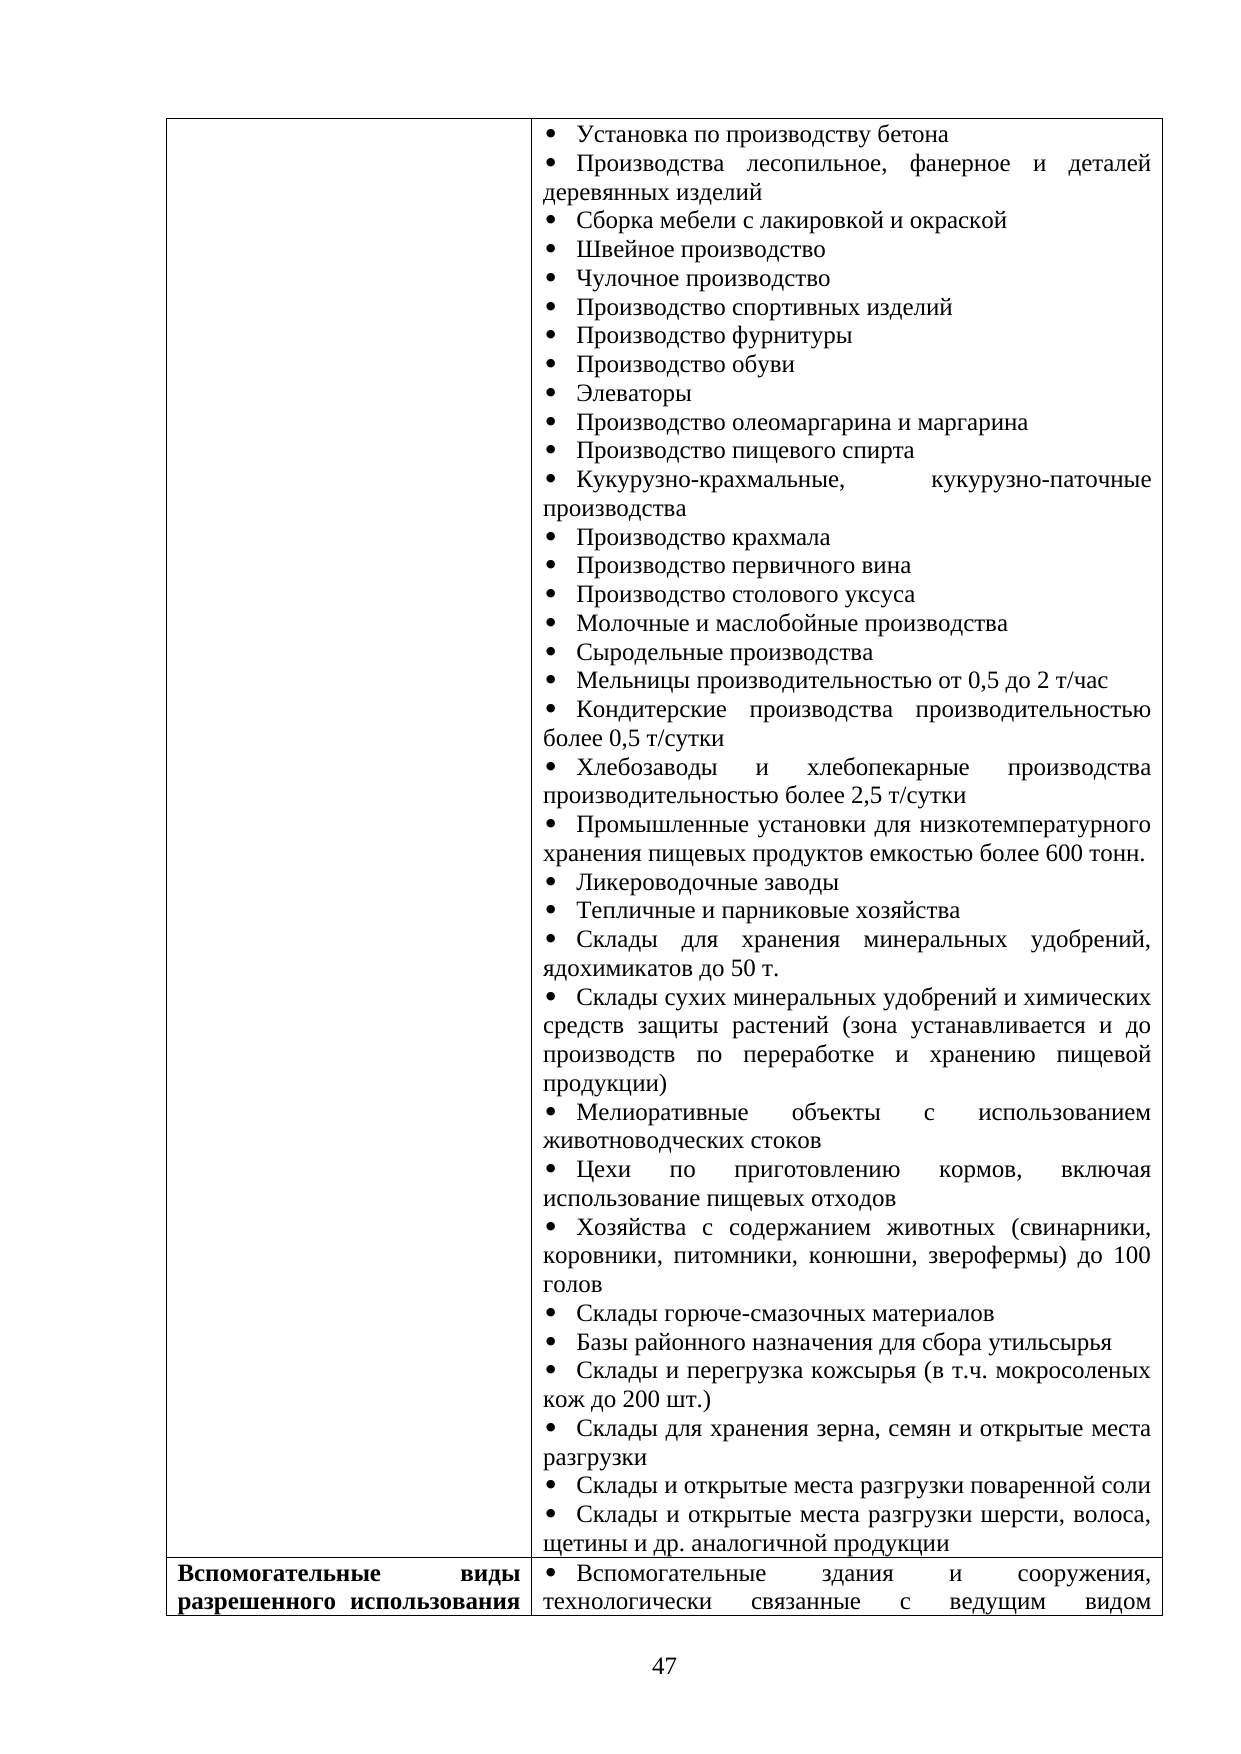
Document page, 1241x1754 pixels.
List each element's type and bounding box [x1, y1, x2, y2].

table_header [167, 119, 531, 1557]
table_cell [167, 1558, 531, 1615]
table_header [532, 119, 1162, 1557]
table_cell [532, 1558, 1162, 1615]
